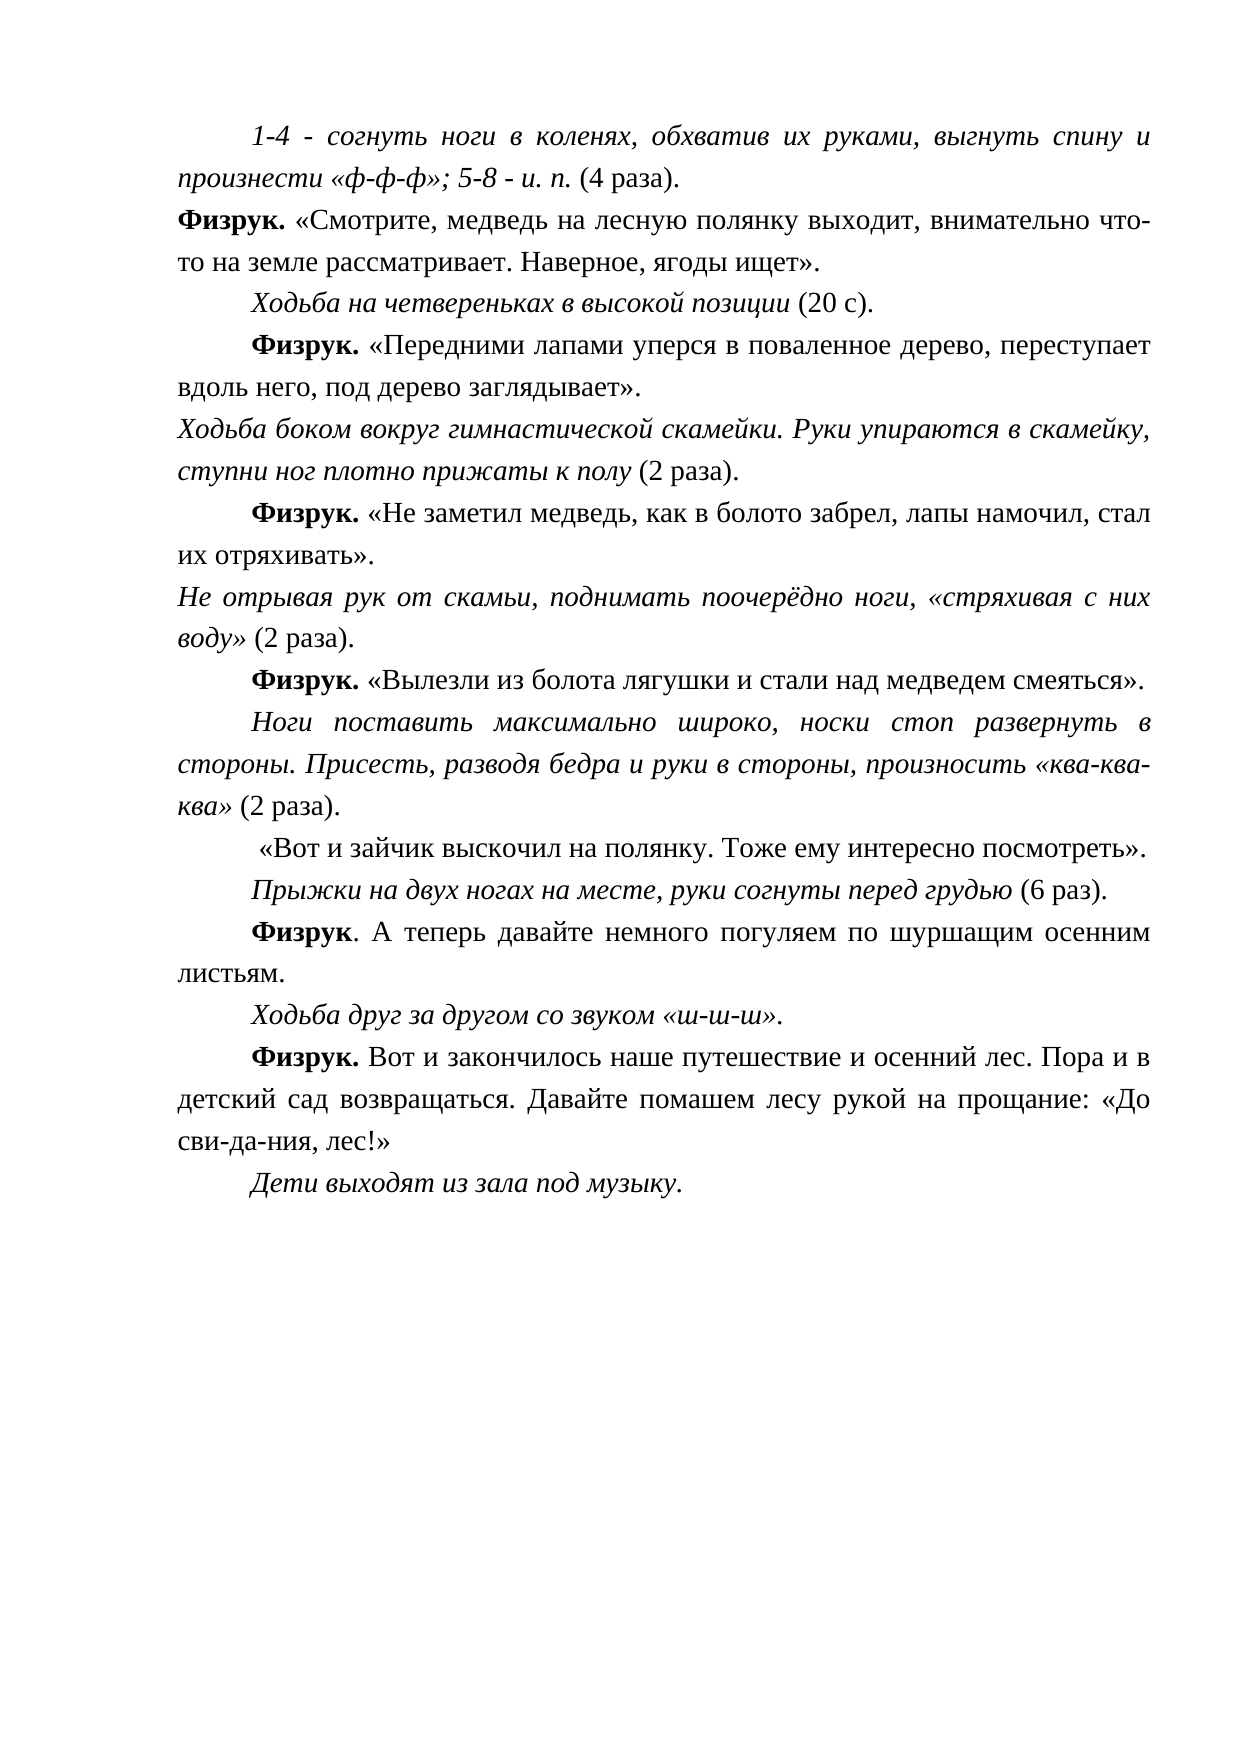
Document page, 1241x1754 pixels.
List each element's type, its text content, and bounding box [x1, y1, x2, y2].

text Прыжки на двух ногах на месте, руки согнуты перед грудью (6 раз). [177, 872, 1152, 905]
text Физрук. «Смотрите, медведь на лесную полянку выходит, внимательно что-то на земле рассматривает. Наверное, ягоды ищет». [177, 202, 1152, 277]
text Ноги поставить максимально широко, носки стоп развернуть в стороны. Присесть, разводя бедра и руки в стороны, произносить «ква-ква-ква» (2 раза). [177, 704, 1152, 822]
text Физрук. «Передними лапами уперся в поваленное дерево, переступает вдоль него, под дерево заглядывает». [177, 327, 1152, 403]
text Ходьба друг за другом со звуком «ш-ш-ш». [177, 997, 1152, 1031]
text Дети выходят из зала под музыку. [177, 1165, 1152, 1198]
text Не отрывая рук от скамьи, поднимать поочерёдно ноги, «стряхивая с них воду» (2 раза). [177, 579, 1152, 654]
text Ходьба на четвереньках в высокой позиции (20 с). [177, 286, 1152, 319]
text Физрук. Вот и закончилось наше путешествие и осенний лес. Пора и в детский сад возвращаться. Давайте помашем лесу рукой на прощание: «До сви-да-ния, лес!» [177, 1039, 1152, 1157]
text Физрук. «Не заметил медведь, как в болото забрел, лапы намочил, стал их отряхивать». [177, 495, 1152, 570]
text Ходьба боком вокруг гимнастической скамейки. Руки упираются в скамейку, ступни ног плотно прижаты к полу (2 раза). [177, 411, 1152, 487]
list 1-4 - согнуть ноги в коленях, обхватив их руками, выгнуть спину и произнести «ф-ф-ф»; 5-8 - и. п. (4 раза). [177, 118, 1152, 193]
text «Вот и зайчик выскочил на полянку. Тоже ему интересно посмотреть». [177, 830, 1152, 863]
text Физрук. «Вылезли из болота лягушки и стали над медведем смеяться». [177, 662, 1152, 696]
text Физрук. А теперь давайте немного погуляем по шуршащим осенним листьям. [177, 914, 1152, 989]
